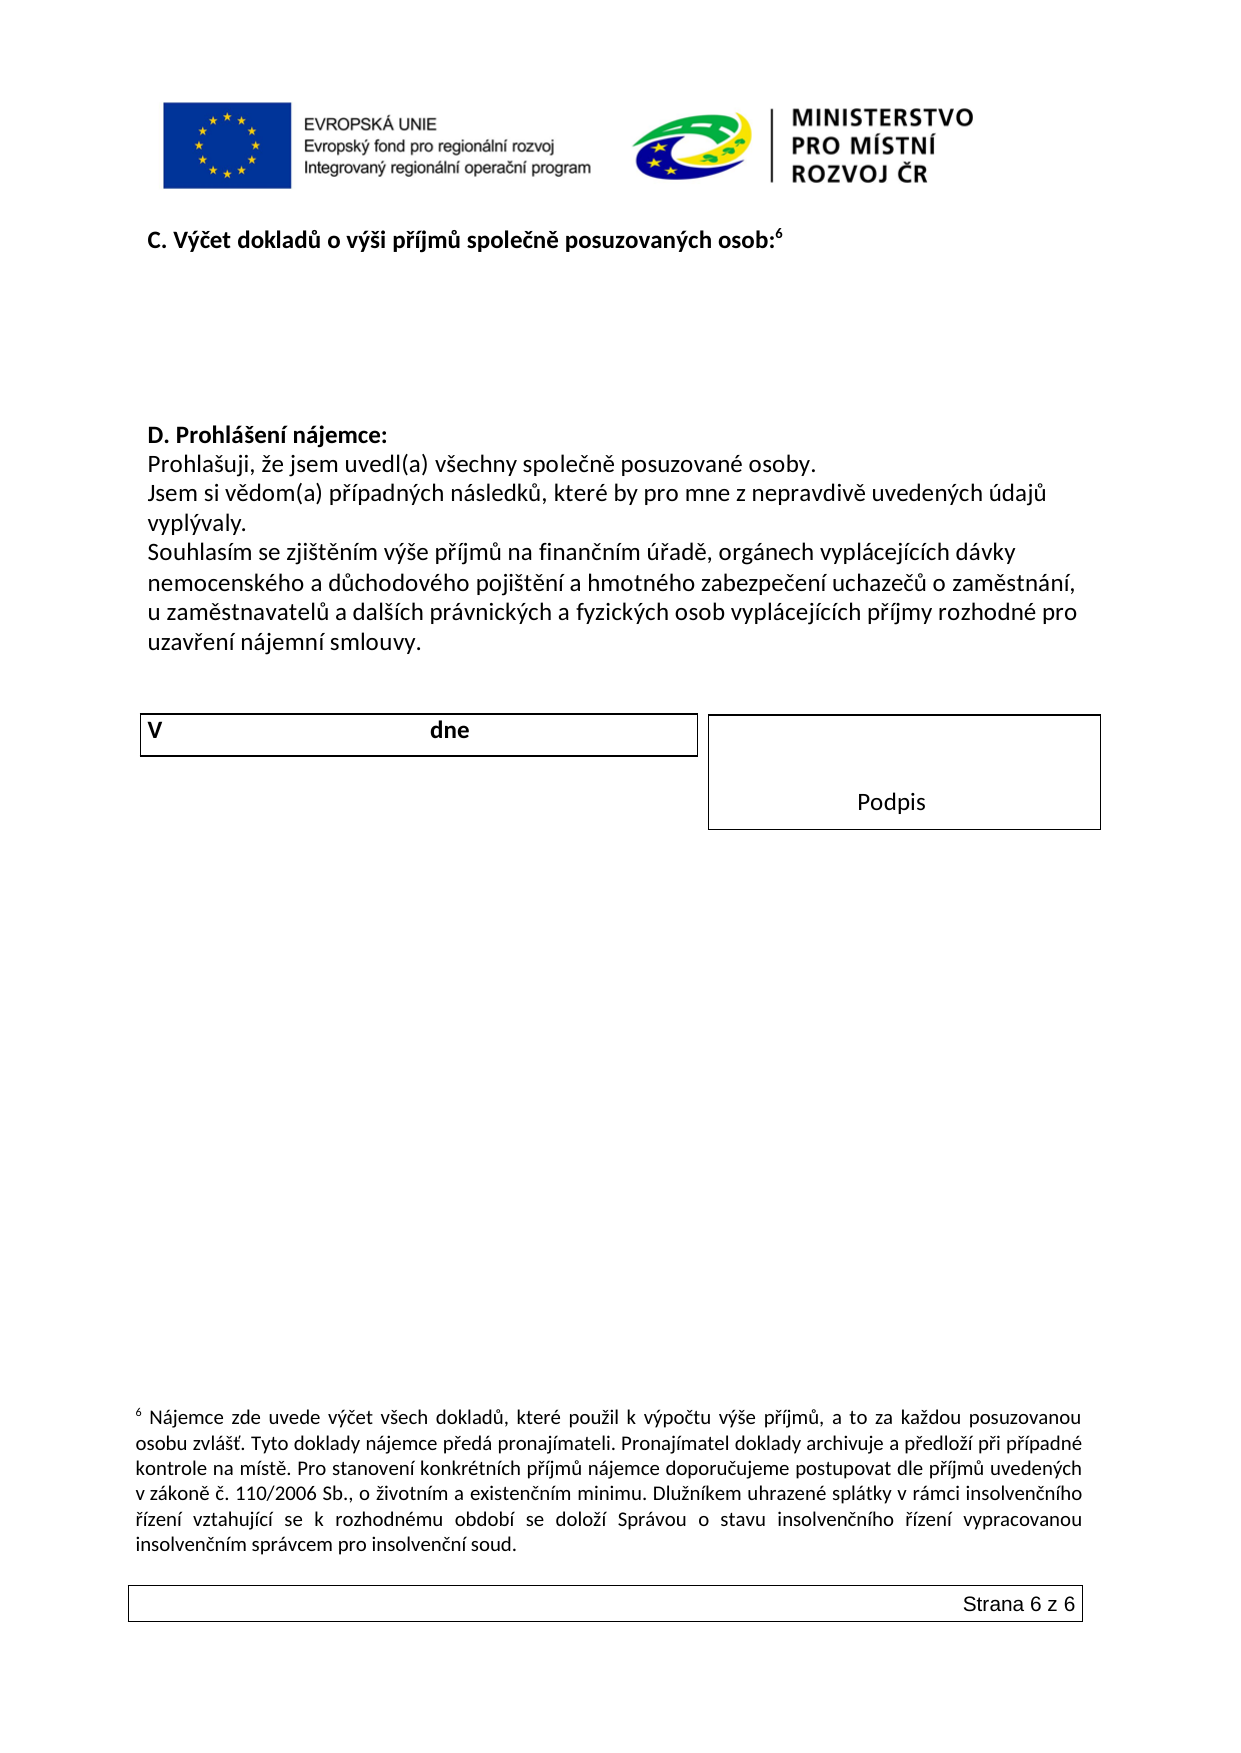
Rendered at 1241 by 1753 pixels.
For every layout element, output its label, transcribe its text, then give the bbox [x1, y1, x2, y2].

text vyplývaly. [147, 507, 1086, 538]
text V dne [147, 715, 1086, 743]
picture [135, 73, 1001, 217]
text Prohlašuji, že jsem uvedl(a) všechny společně posuzované osoby. [147, 450, 1086, 479]
text D. Prohlášení nájemce: [147, 419, 1086, 450]
text Jsem si vědom(a) případných následků, které by pro mne z nepravdivě uvedených údajů [147, 479, 1086, 507]
text nemocenského a důchodového pojištění a hmotného zabezpečení uchazečů o zaměstnání, [147, 567, 1086, 597]
text u zaměstnavatelů a dalších právnických a fyzických osob vyplácejících příjmy rozhodné pro [147, 597, 1086, 626]
text uzavření nájemní smlouvy. [147, 626, 1086, 656]
text C. Výčet dokladů o výši příjmů společně posuzovaných osob: [147, 224, 1086, 255]
text Souhlasím se zjištěním výše příjmů na finančním úřadě, orgánech vyplácejících dávky [147, 538, 1086, 566]
text Podpis [135, 786, 925, 816]
